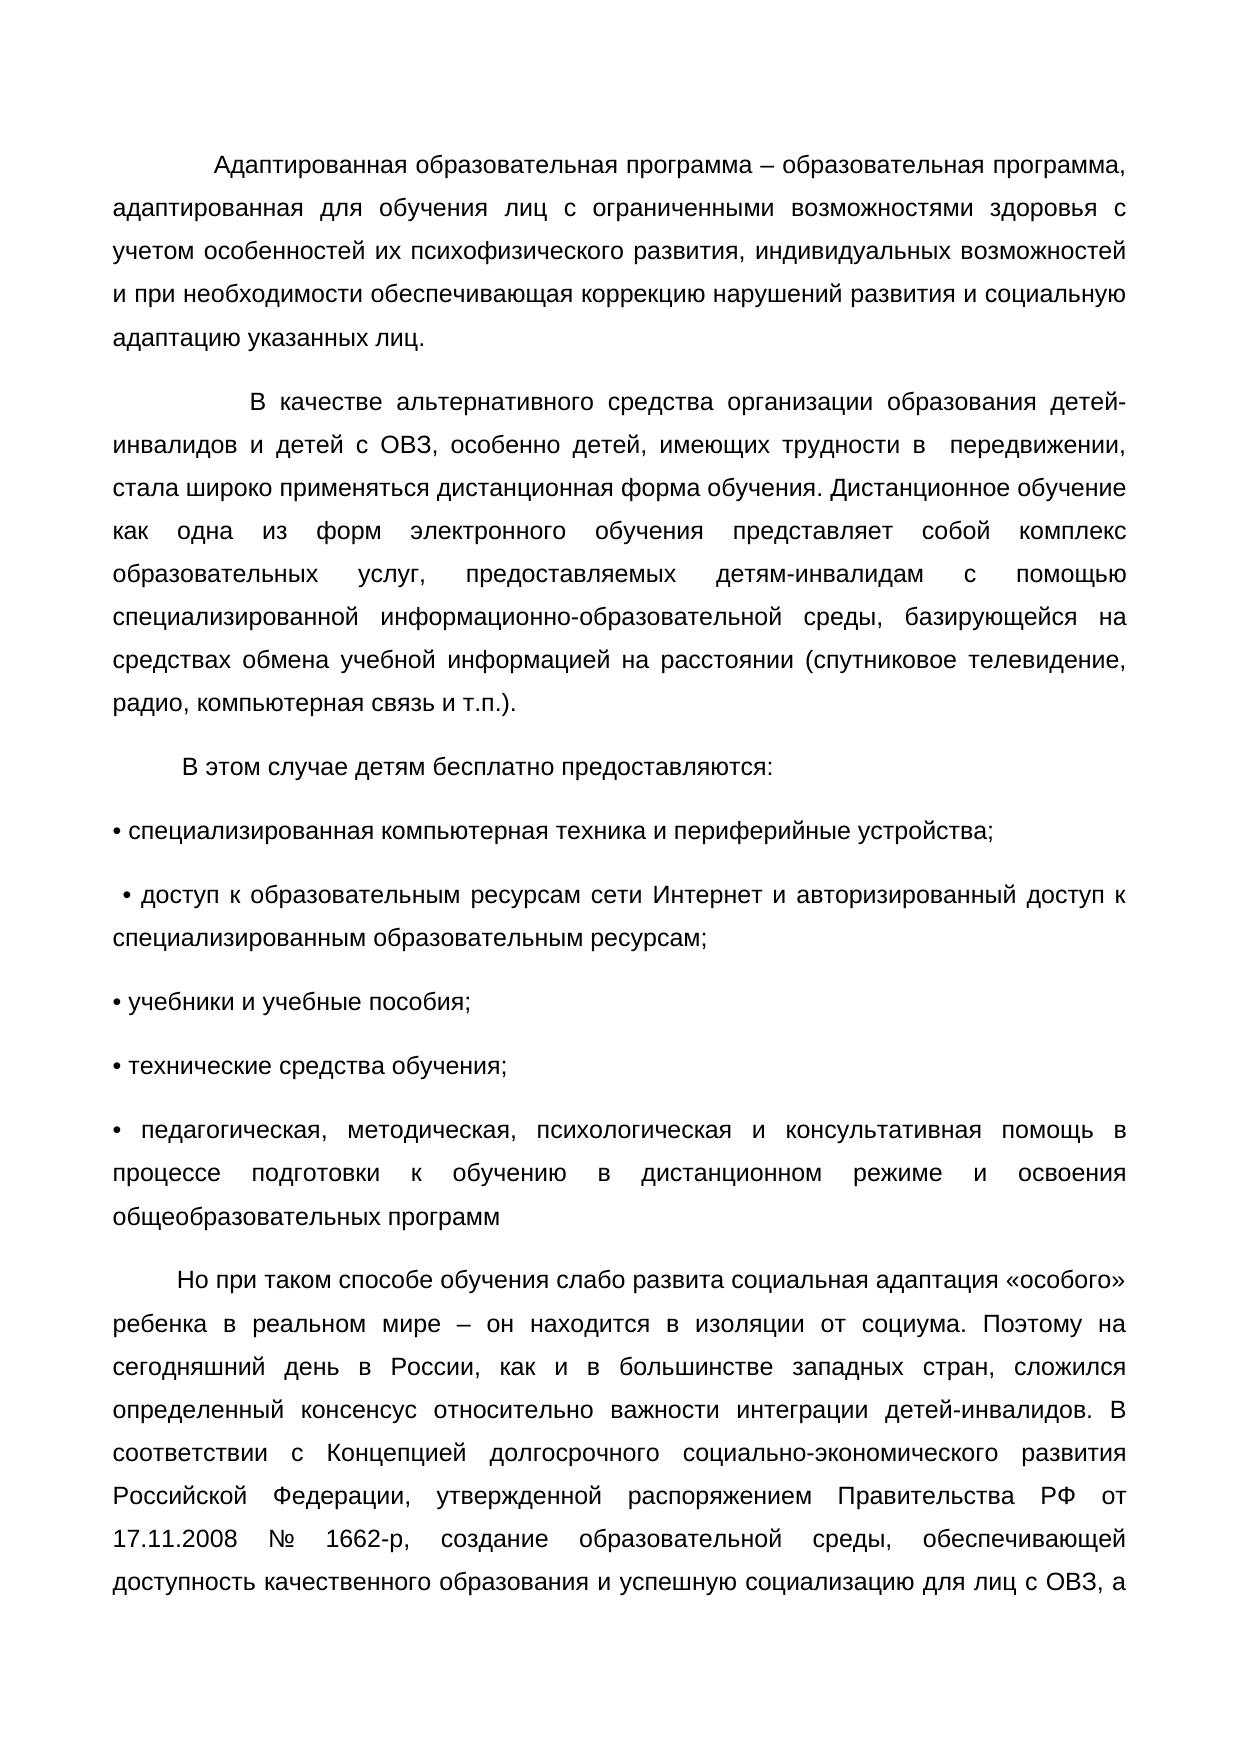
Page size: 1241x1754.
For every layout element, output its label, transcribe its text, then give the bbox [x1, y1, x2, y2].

text • педагогическая, методическая, психологическая и консультативная помощь в процессе подготовки к обучению в дистанционном режиме и освоения общеобразовательных программ [112, 1115, 1128, 1230]
text Адаптированная образовательная программа – образовательная программа, адаптированная для обучения лиц с ограниченными возможностями здоровья с учетом особенностей их психофизического развития, индивидуальных возможностей и при необходимости обеспечивающая коррекцию нарушений развития и социальную адаптацию указанных лиц. [112, 150, 1128, 351]
text В этом случае детям бесплатно предоставляются: [112, 752, 1128, 781]
text • доступ к образовательным ресурсам сети Интернет и авторизированный доступ к специализированным образовательным ресурсам; [112, 880, 1128, 952]
text В качестве альтернативного средства организации образования детей-инвалидов и детей с ОВЗ, особенно детей, имеющих трудности в передвижении, стала широко применяться дистанционная форма обучения. Дистанционное обучение как одна из форм электронного обучения представляет собой комплекс образовательных услуг, предоставляемых детям-инвалидам с помощью специализированной информационно-образовательной среды, базирующейся на средствах обмена учебной информацией на расстоянии (спутниковое телевидение, радио, компьютерная связь и т.п.). [112, 386, 1128, 717]
text • специализированная компьютерная техника и периферийные устройства; [112, 816, 1128, 845]
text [112, 1265, 1128, 1596]
text • технические средства обучения; [112, 1051, 1128, 1080]
text • учебники и учебные пособия; [112, 987, 1128, 1016]
